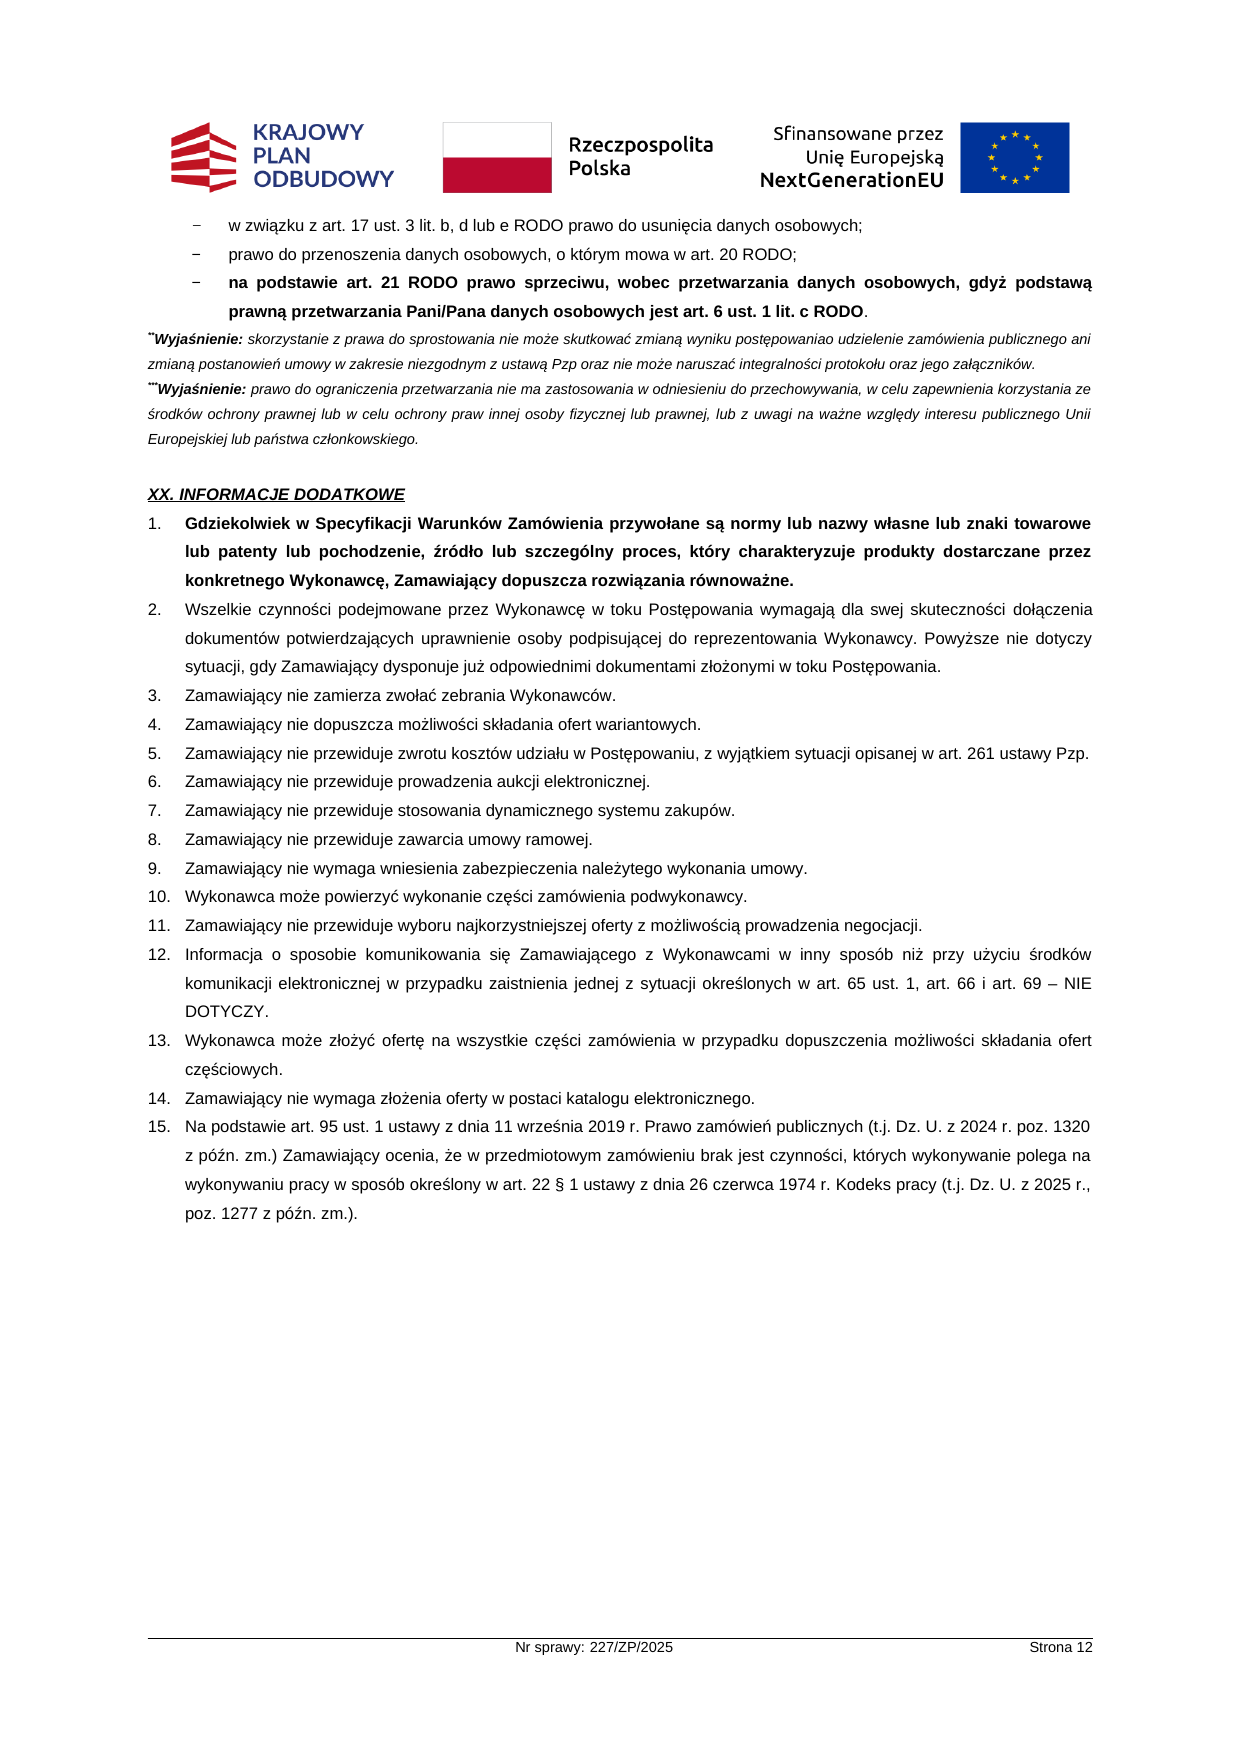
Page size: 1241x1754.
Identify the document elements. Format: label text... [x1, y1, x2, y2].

text ***Wyjaśnienie: prawo do ograniczenia przetwarzania nie ma zastosowania w odniesieniu do przechowywania, w celu zapewnienia korzystania ze środków ochrony prawnej lub w celu ochrony praw innej osoby fizycznej lub prawnej, lub z uwagi na ważne względy interesu publicznego Unii Europejskiej lub państwa członkowskiego. [148, 381, 1093, 448]
list na podstawie art. 21 RODO prawo sprzeciwu, wobec przetwarzania danych osobowych, gdyż podstawą prawną przetwarzania Pani/Pana danych osobowych jest art. 6 ust. 1 lit. c RODO. [191, 273, 1093, 321]
list Informacja o sposobie komunikowania się Zamawiającego z Wykonawcami w inny sposób niż przy użyciu środków komunikacji elektronicznej w przypadku zaistnienia jednej z sytuacji określonych w art. 65 ust. 1, art. 66 i art. 69 – NIE DOTYCZY. [148, 945, 1093, 1021]
list w związku z art. 17 ust. 3 lit. b, d lub e RODO prawo do usunięcia danych osobowych; [191, 216, 1093, 235]
text **Wyjaśnienie: skorzystanie z prawa do sprostowania nie może skutkować zmianą wyniku postępowaniao udzielenie zamówienia publicznego ani zmianą postanowień umowy w zakresie niezgodnym z ustawą Pzp oraz nie może naruszać integralności protokołu oraz jego załączników. [148, 331, 1093, 372]
list Zamawiający nie przewiduje wyboru najkorzystniejszej oferty z możliwością prowadzenia negocjacji. [148, 916, 1093, 935]
list Zamawiający nie przewiduje zwrotu kosztów udziału w Postępowaniu, z wyjątkiem sytuacji opisanej w art. 261 ustawy Pzp. [148, 743, 1093, 763]
list Zamawiający nie wymaga złożenia oferty w postaci katalogu elektronicznego. [148, 1088, 1093, 1108]
list Wszelkie czynności podejmowane przez Wykonawcę w toku Postępowania wymagają dla swej skuteczności dołączenia dokumentów potwierdzających uprawnienie osoby podpisującej do reprezentowania Wykonawcy. Powyższe nie dotyczy sytuacji, gdy Zamawiający dysponuje już odpowiednimi dokumentami złożonymi w toku Postępowania. [148, 600, 1093, 676]
list Zamawiający nie przewiduje zawarcia umowy ramowej. [148, 830, 1093, 849]
list prawo do przenoszenia danych osobowych, o którym mowa w art. 20 RODO; [191, 244, 1093, 263]
list Zamawiający nie zamierza zwołać zebrania Wykonawców. [148, 686, 1093, 705]
picture [147, 99, 1093, 216]
list Zamawiający nie wymaga wniesienia zabezpieczenia należytego wykonania umowy. [148, 858, 1093, 878]
list Zamawiający nie dopuszcza możliwości składania ofert wariantowych. [148, 715, 1093, 734]
list Na podstawie art. 95 ust. 1 ustawy z dnia 11 września 2019 r. Prawo zamówień publicznych (t.j. Dz. U. z 2024 r. poz. 1320 z późn. zm.) Zamawiający ocenia, że w przedmiotowym zamówieniu brak jest czynności, których wykonywanie polega na wykonywaniu pracy w sposób określony w art. 22 § 1 ustawy z dnia 26 czerwca 1974 r. Kodeks pracy (t.j. Dz. U. z 2025 r., poz. 1277 z późn. zm.). [148, 1117, 1093, 1223]
list Zamawiający nie przewiduje prowadzenia aukcji elektronicznej. [148, 772, 1093, 791]
list Wykonawca może złożyć ofertę na wszystkie części zamówienia w przypadku dopuszczenia możliwości składania ofert częściowych. [148, 1031, 1093, 1079]
list Gdziekolwiek w Specyfikacji Warunków Zamówienia przywołane są normy lub nazwy własne lub znaki towarowe lub patenty lub pochodzenie, źródło lub szczególny proces, który charakteryzuje produkty dostarczane przez konkretnego Wykonawcę, Zamawiający dopuszcza rozwiązania równoważne. [148, 513, 1093, 590]
text XX. INFORMACJE DODATKOWE [148, 485, 1093, 504]
list Wykonawca może powierzyć wykonanie części zamówienia podwykonawcy. [148, 887, 1093, 906]
list Zamawiający nie przewiduje stosowania dynamicznego systemu zakupów. [148, 801, 1093, 820]
